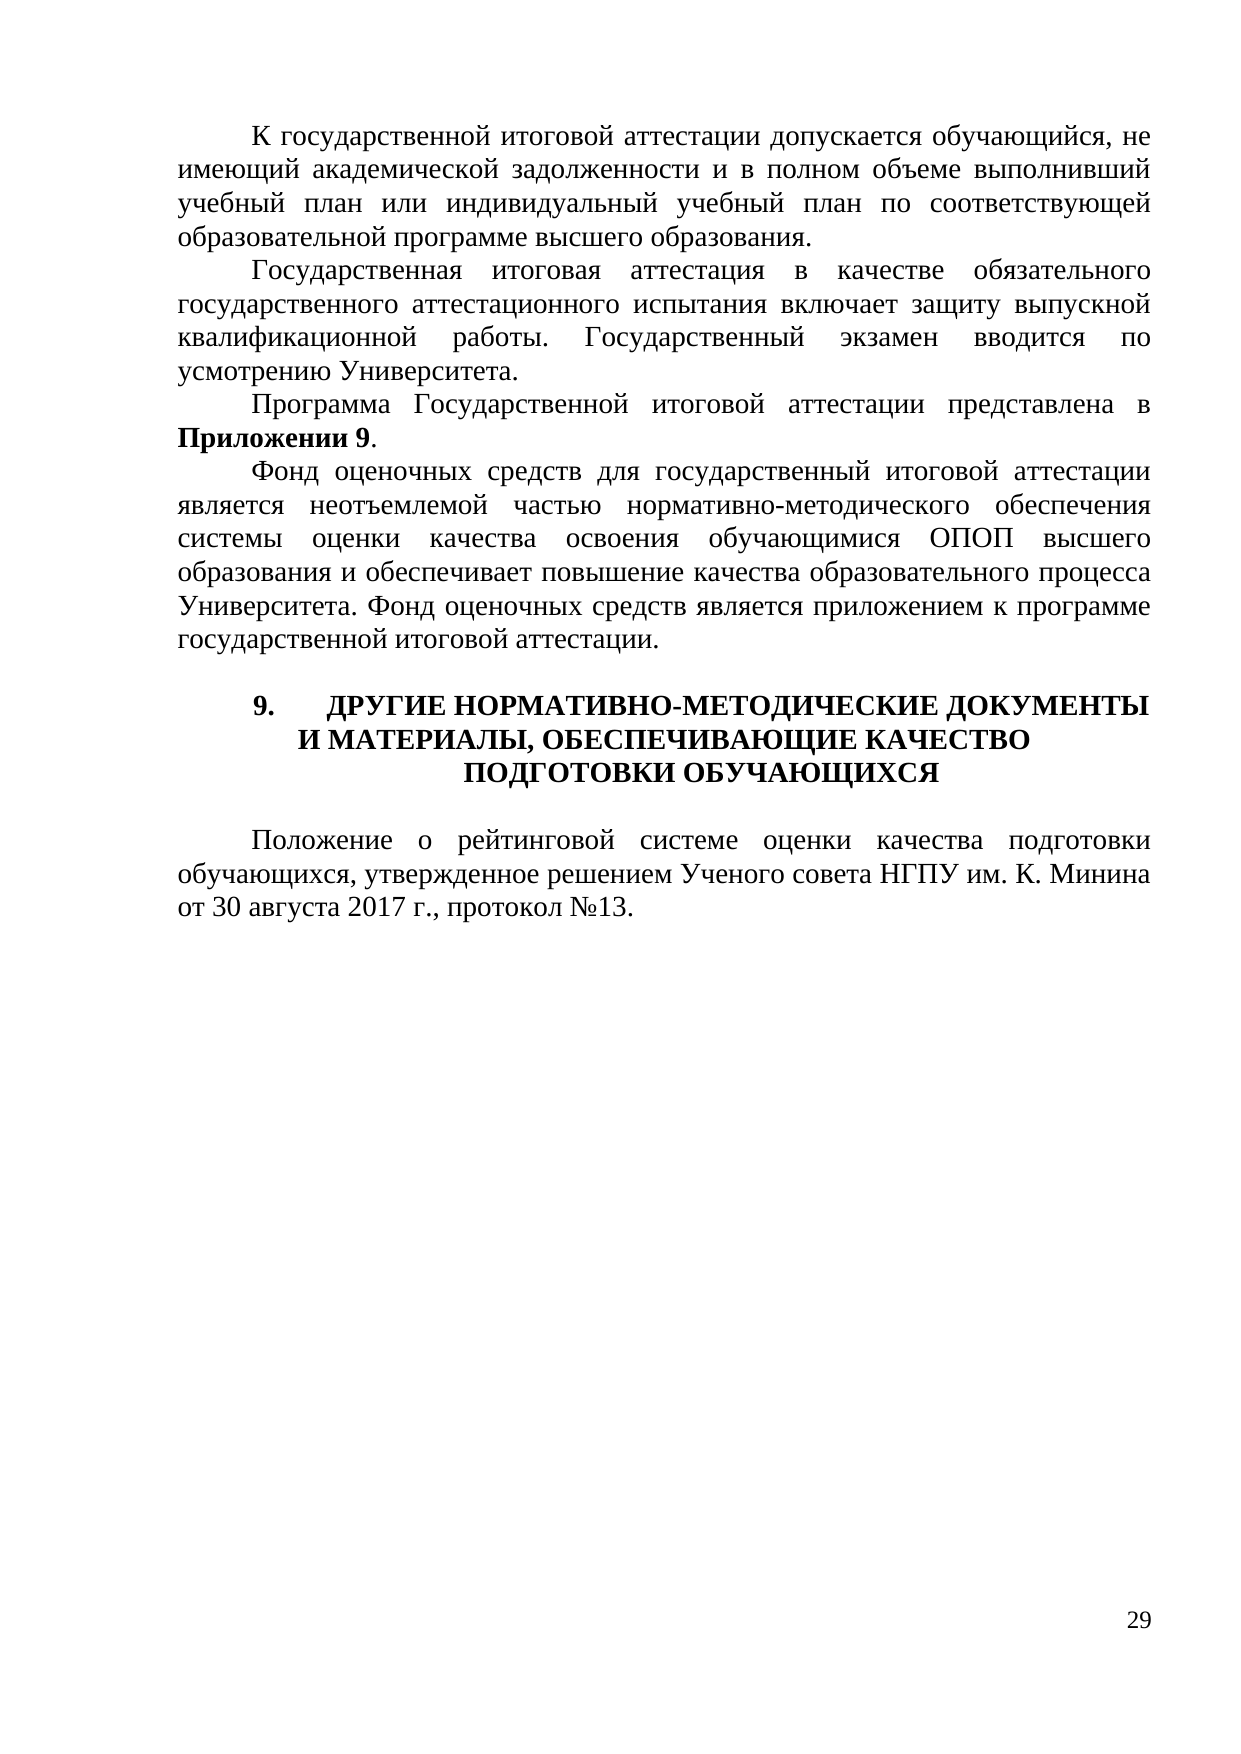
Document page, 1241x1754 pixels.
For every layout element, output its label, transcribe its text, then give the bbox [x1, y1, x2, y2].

text К государственной итоговой аттестации допускается обучающийся, не имеющий академической задолженности и в полном объеме выполнивший учебный план или индивидуальный учебный план по соответствующей образовательной программе высшего образования. [177, 118, 1152, 252]
text Фонд оценочных средств для государственный итоговой аттестации является неотъемлемой частью нормативно-методического обеспечения системы оценки качества освоения обучающимися ОПОП высшего образования и обеспечивает повышение качества образовательного процесса Университета. Фонд оценочных средств является приложением к программе государственной итоговой аттестации. [177, 453, 1152, 655]
text Государственная итоговая аттестация в качестве обязательного государственного аттестационного испытания включает защиту выпускной квалификационной работы. Государственный экзамен вводится по усмотрению Университета. [177, 252, 1152, 386]
text 9. ДРУГИЕ НОРМАТИВНО-МЕТОДИЧЕСКИЕ ДОКУМЕНТЫ И МАТЕРИАЛЫ, ОБЕСПЕЧИВАЮЩИЕ КАЧЕСТВО [177, 688, 1152, 755]
text Положение о рейтинговой системе оценки качества подготовки обучающихся, утвержденное решением Ученого совета НГПУ им. К. Минина от 30 августа 2017 г., протокол №13. [177, 822, 1152, 923]
text Программа Государственной итоговой аттестации представлена в Приложении 9. [177, 386, 1152, 453]
text ПОДГОТОВКИ ОБУЧАЮЩИХСЯ [177, 755, 1152, 789]
